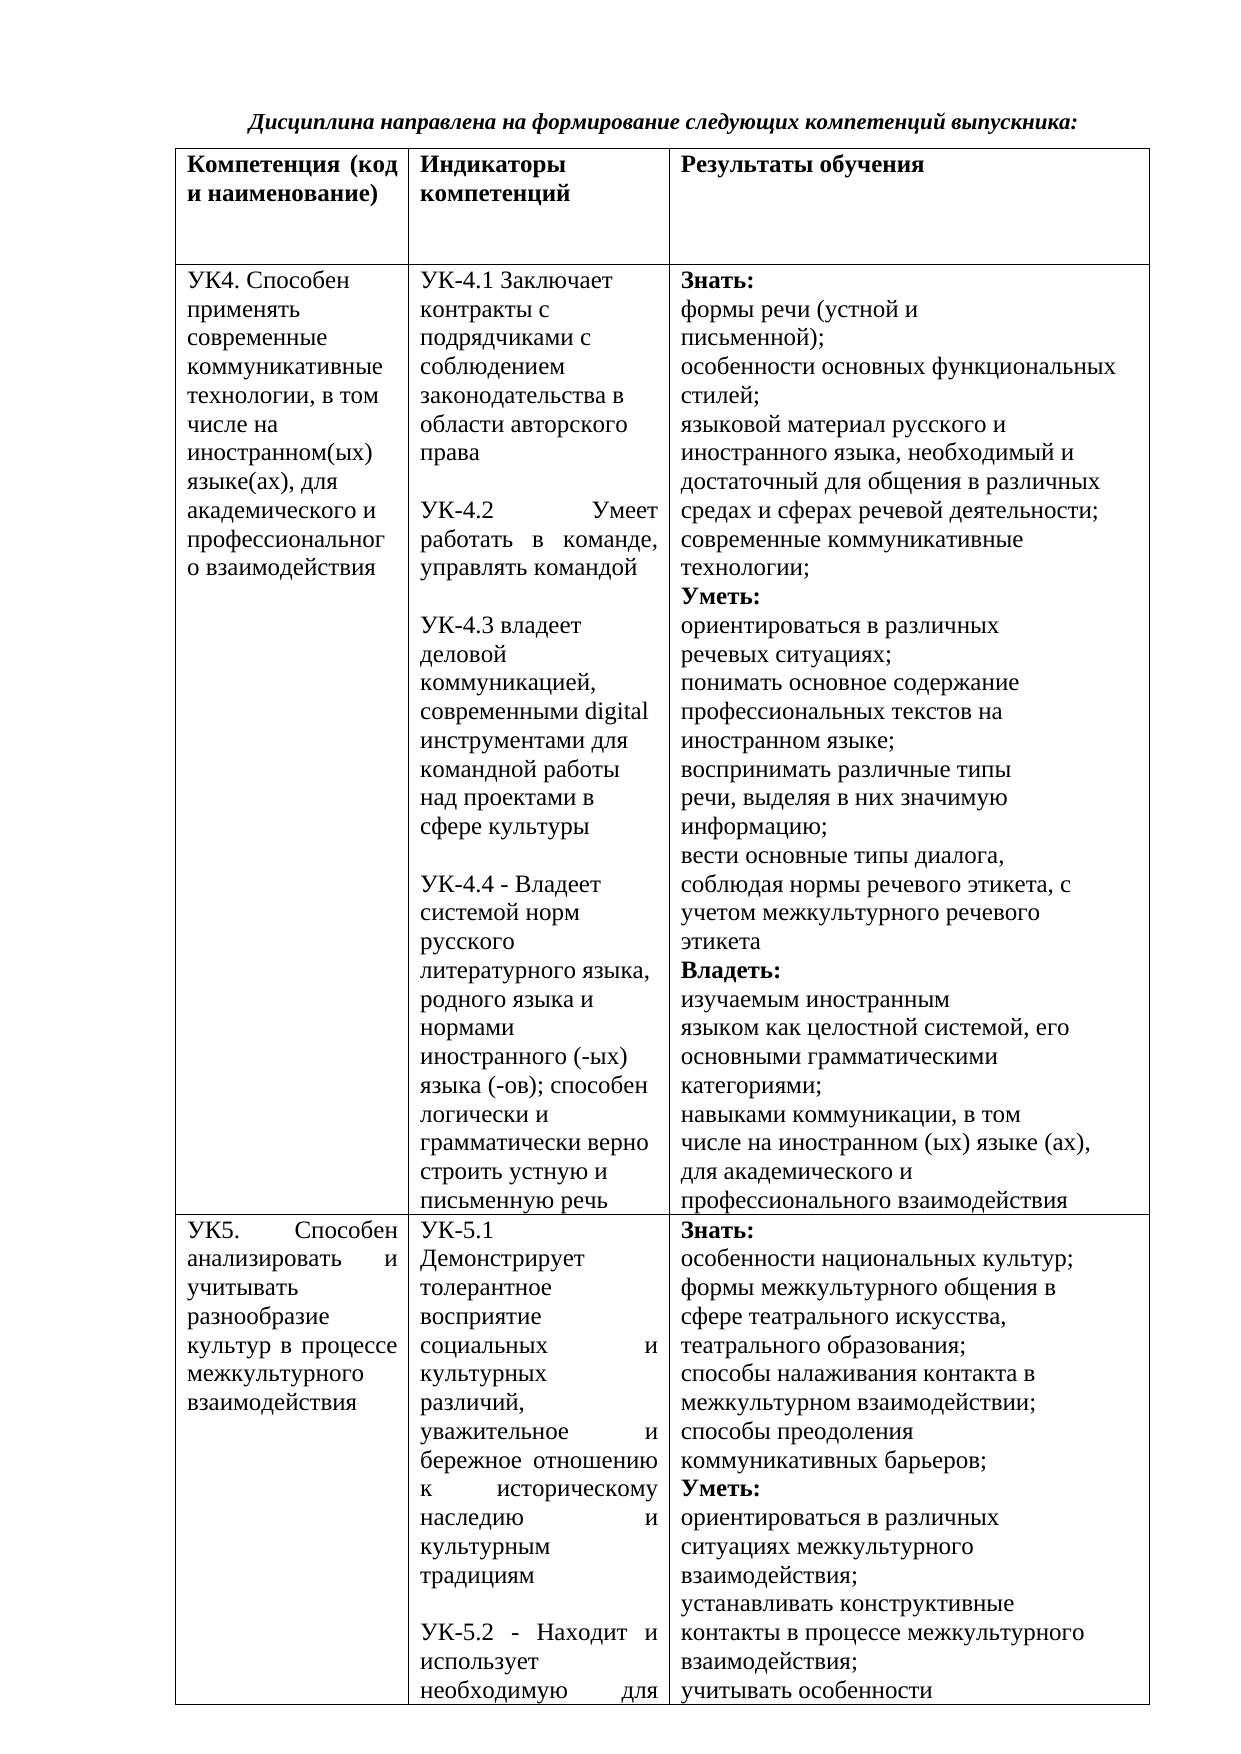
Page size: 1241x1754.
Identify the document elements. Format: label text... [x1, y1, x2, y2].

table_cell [670, 1215, 1149, 1703]
text Дисциплина направлена на формирование следующих компетенций выпускника: [175, 108, 1115, 135]
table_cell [409, 1215, 669, 1703]
table_cell УК4. Способен применять современные коммуникативные технологии, в том числе на иностранном(ых) языке(ах), для академического и профессионального взаимодействия [176, 265, 408, 1214]
table_header Результаты обучения [670, 149, 1149, 264]
table_cell УК-4.1 Заключает контракты с подрядчиками с соблюдением законодательства в области авторского права УК-4.2 Умеет работать в команде, управлять командой УК-4.3 владеет деловой коммуникацией, современными digital инструментами для командной работы над проектами в сфере культуры УК-4.4 - Владеет системой норм русского литературного языка, родного языка и нормами иностранного (-ых) языка (-ов); способен логически и грамматически верно строить устную и письменную речь [409, 265, 669, 1214]
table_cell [176, 1215, 408, 1703]
table_cell Знать: формы речи (устной и письменной); особенности основных функциональных стилей; языковой материал русского и иностранного языка, необходимый и достаточный для общения в различных средах и сферах речевой деятельности; современные коммуникативные технологии; Уметь: ориентироваться в различных речевых ситуациях; понимать основное содержание профессиональных текстов на иностранном языке; воспринимать различные типы речи, выделяя в них значимую информацию; вести основные типы диалога, соблюдая нормы речевого этикета, с учетом межкультурного речевого этикета Владеть: изучаемым иностранным языком как целостной системой, его основными грамматическими категориями; навыками коммуникации, в том числе на иностранном (ых) языке (ах), для академического и профессионального взаимодействия [670, 265, 1149, 1214]
table_header Индикаторы компетенций [409, 149, 669, 264]
table_header Компетенция (код и наименование) [176, 149, 408, 264]
